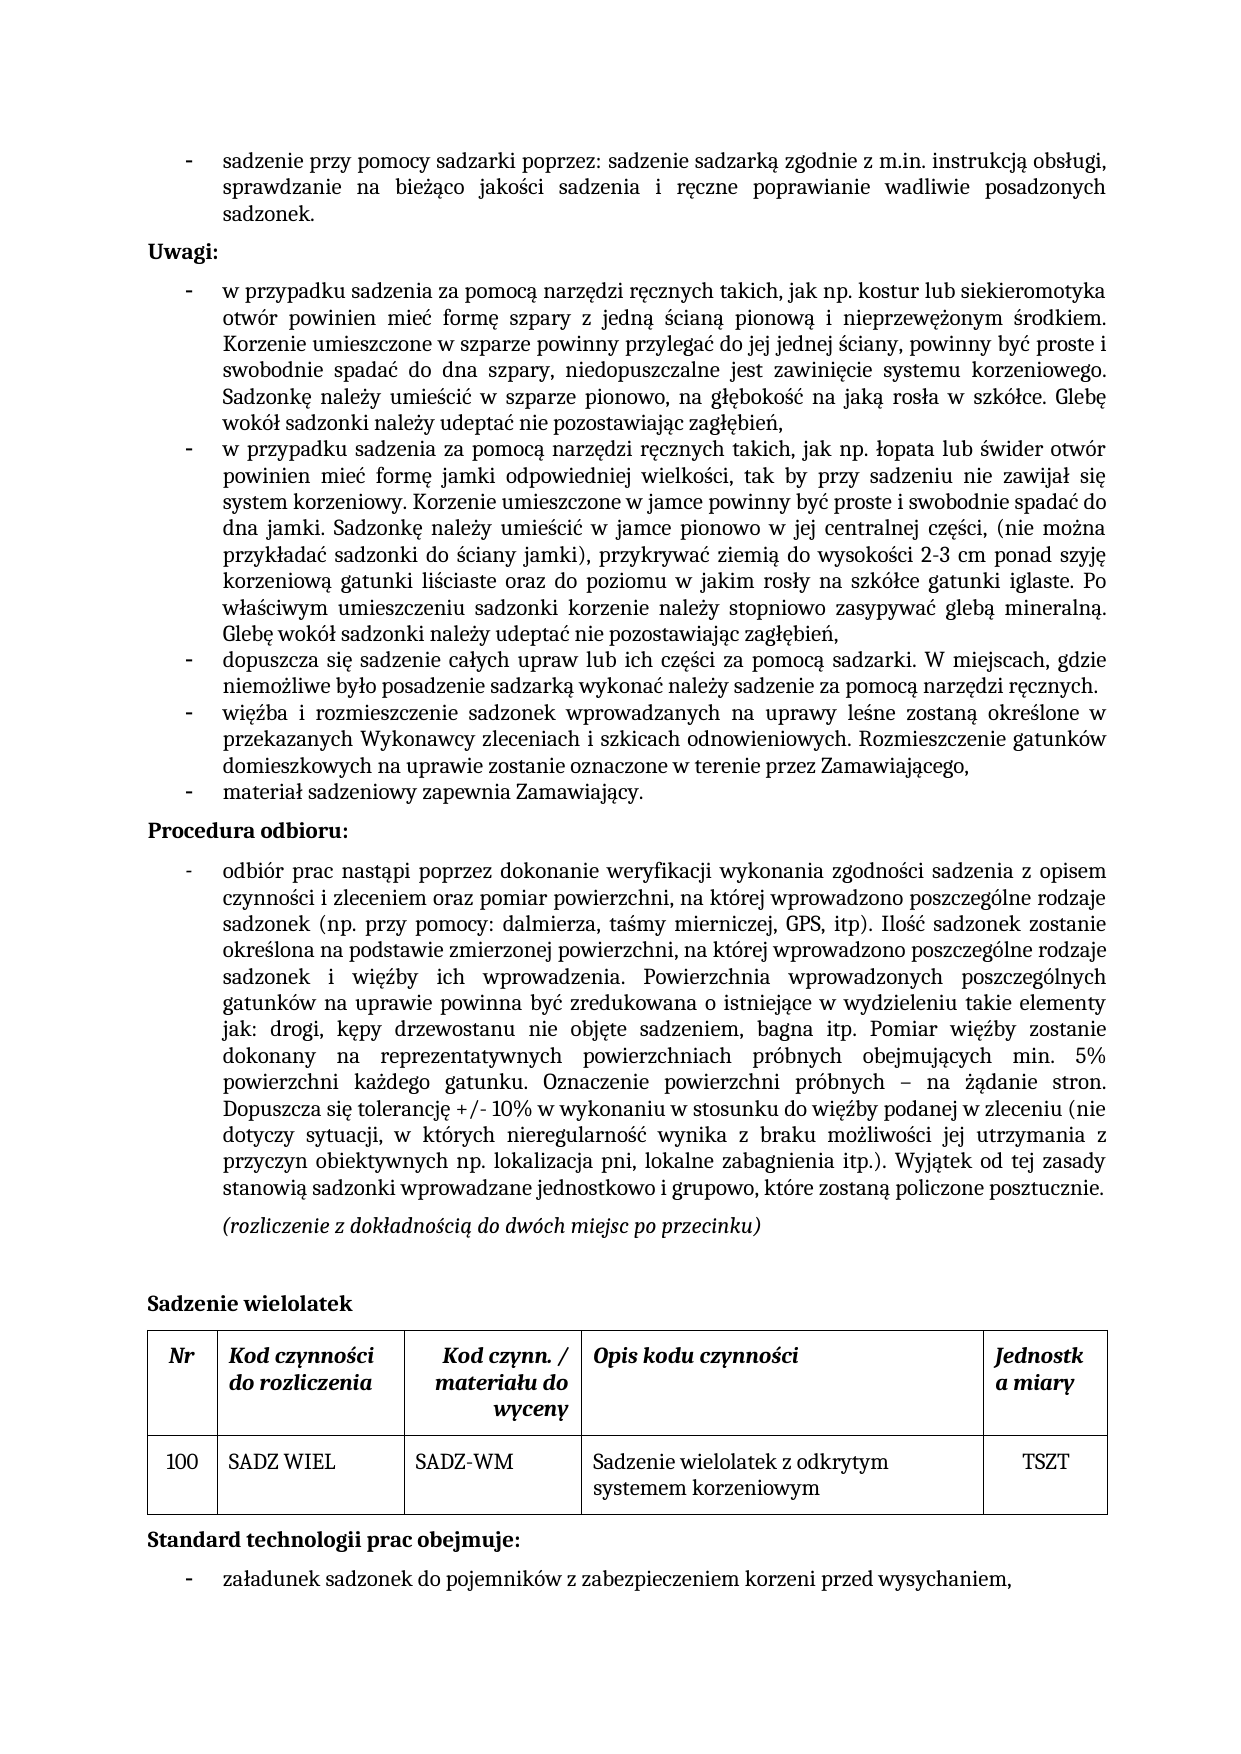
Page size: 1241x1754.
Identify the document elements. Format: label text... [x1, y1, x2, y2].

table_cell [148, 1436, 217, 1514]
text Procedura odbioru: [148, 818, 1107, 844]
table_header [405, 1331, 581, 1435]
text (rozliczenie z dokładnością do dwóch miejsc po przecinku) [148, 1213, 1107, 1239]
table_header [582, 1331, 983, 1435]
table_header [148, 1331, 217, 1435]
list sadzenie przy pomocy sadzarki poprzez: sadzenie sadzarką zgodnie z m.in. instrukcją obsługi, sprawdzanie na bieżąco jakości sadzenia i ręczne poprawianie wadliwie posadzonych sadzonek. [185, 148, 1107, 227]
text Uwagi: [148, 239, 1107, 266]
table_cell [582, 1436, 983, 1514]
list w przypadku sadzenia za pomocą narzędzi ręcznych takich, jak np. łopata lub świder otwór powinien mieć formę jamki odpowiedniej wielkości, tak by przy sadzeniu nie zawijał się system korzeniowy. Korzenie umieszczone w jamce powinny być proste i swobodnie spadać do dna jamki. Sadzonkę należy umieścić w jamce pionowo w jej centralnej części, (nie można przykładać sadzonki do ściany jamki), przykrywać ziemią do wysokości 2-3 cm ponad szyję korzeniową gatunki liściaste oraz do poziomu w jakim rosły na szkółce gatunki iglaste. Po właściwym umieszczeniu sadzonki korzenie należy stopniowo zasypywać glebą mineralną. Glebę wokół sadzonki należy udeptać nie pozostawiając zagłębień, [185, 436, 1107, 647]
list dopuszcza się sadzenie całych upraw lub ich części za pomocą sadzarki. W miejscach, gdzie niemożliwe było posadzenie sadzarką wykonać należy sadzenie za pomocą narzędzi ręcznych. [185, 647, 1107, 700]
text Sadzenie wielolatek [148, 1291, 1107, 1317]
list materiał sadzeniowy zapewnia Zamawiający. [185, 779, 1107, 805]
list w przypadku sadzenia za pomocą narzędzi ręcznych takich, jak np. kostur lub siekieromotyka otwór powinien mieć formę szpary z jedną ścianą pionową i nieprzewężonym środkiem. Korzenie umieszczone w szparze powinny przylegać do jej jednej ściany, powinny być proste i swobodnie spadać do dna szpary, niedopuszczalne jest zawinięcie systemu korzeniowego. Sadzonkę należy umieścić w szparze pionowo, na głębokość na jaką rosła w szkółce. Glebę wokół sadzonki należy udeptać nie pozostawiając zagłębień, [185, 278, 1107, 436]
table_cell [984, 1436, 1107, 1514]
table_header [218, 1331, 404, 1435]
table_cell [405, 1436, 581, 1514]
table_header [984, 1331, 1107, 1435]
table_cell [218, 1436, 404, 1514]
list więźba i rozmieszczenie sadzonek wprowadzanych na uprawy leśne zostaną określone w przekazanych Wykonawcy zleceniach i szkicach odnowieniowych. Rozmieszczenie gatunków domieszkowych na uprawie zostanie oznaczone w terenie przez Zamawiającego, [185, 700, 1107, 779]
list załadunek sadzonek do pojemników z zabezpieczeniem korzeni przed wysychaniem, [185, 1566, 1107, 1592]
list odbiór prac nastąpi poprzez dokonanie weryfikacji wykonania zgodności sadzenia z opisem czynności i zleceniem oraz pomiar powierzchni, na której wprowadzono poszczególne rodzaje sadzonek (np. przy pomocy: dalmierza, taśmy mierniczej, GPS, itp). Ilość sadzonek zostanie określona na podstawie zmierzonej powierzchni, na której wprowadzono poszczególne rodzaje sadzonek i więźby ich wprowadzenia. Powierzchnia wprowadzonych poszczególnych gatunków na uprawie powinna być zredukowana o istniejące w wydzieleniu takie elementy jak: drogi, kępy drzewostanu nie objęte sadzeniem, bagna itp. Pomiar więźby zostanie dokonany na reprezentatywnych powierzchniach próbnych obejmujących min. 5% powierzchni każdego gatunku. Oznaczenie powierzchni próbnych – na żądanie stron. Dopuszcza się tolerancję +/- 10% w wykonaniu w stosunku do więźby podanej w zleceniu (nie dotyczy sytuacji, w których nieregularność wynika z braku możliwości jej utrzymania z przyczyn obiektywnych np. lokalizacja pni, lokalne zabagnienia itp.). Wyjątek od tej zasady stanowią sadzonki wprowadzane jednostkowo i grupowo, które zostaną policzone posztucznie. [185, 856, 1107, 1201]
text Standard technologii prac obejmuje: [148, 1527, 1107, 1553]
